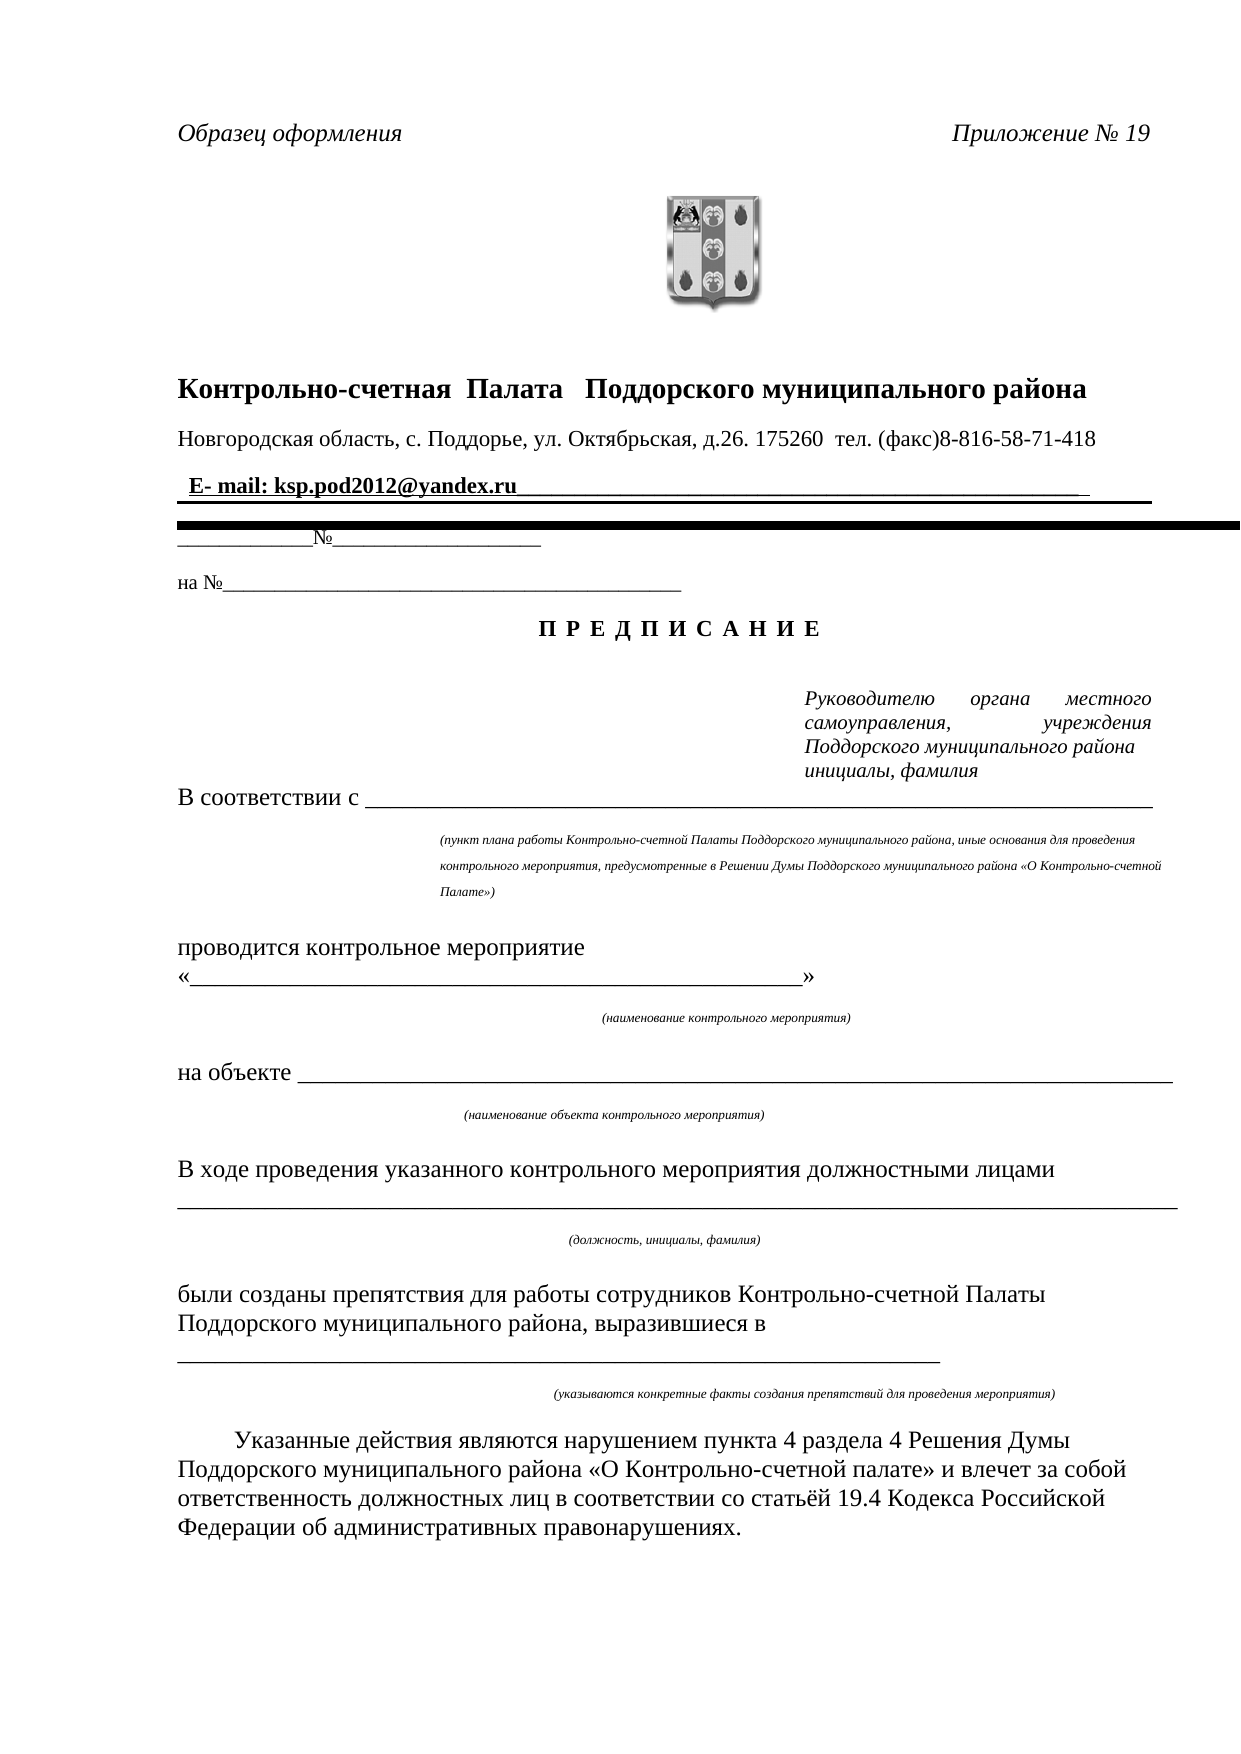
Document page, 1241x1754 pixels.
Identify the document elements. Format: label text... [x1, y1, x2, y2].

text (указываются конкретные факты создания препятствий для проведения мероприятия) [177, 1386, 1181, 1413]
text В соответствии с _______________________________________________________________ [177, 782, 1181, 811]
text Образец оформления Приложение № 19 [177, 118, 1181, 147]
text на №____________________________________________ [177, 570, 1152, 594]
text П Р Е Д П И С А Н И Е [177, 614, 1181, 641]
text инициалы, фамилия [804, 758, 1152, 782]
text (должность, инициалы, фамилия) [177, 1232, 1152, 1258]
text E- mail: ksp.pod2012@yandex.ru_________________________________________________ [177, 472, 1152, 501]
text В ходе проведения указанного контрольного мероприятия должностными лицами ________________________________________________________________________________ [177, 1154, 1181, 1211]
text были созданы препятствия для работы сотрудников Контрольно-счетной Палаты Поддорского муниципального района, выразившиеся в _____________________________________________________________ [177, 1279, 1181, 1366]
text (наименование объекта контрольного мероприятия) [177, 1107, 1181, 1133]
text Руководителю органа местного самоуправления, учреждения Поддорского муниципального района [804, 686, 1152, 758]
text проводится контрольное мероприятие «_________________________________________________» [177, 932, 1181, 989]
text Новгородская область, с. Поддорье, ул. Октябрьская, д.26. 175260 тел. (факс)8-816-58-71-418 [177, 425, 1152, 452]
text (наименование контрольного мероприятия) [177, 1010, 1181, 1036]
text _____________№____________________ [177, 530, 1188, 549]
text Указанные действия являются нарушением пункта 4 раздела 4 Решения Думы Поддорского муниципального района «О Контрольно-счетной палате» и влечет за собой ответственность должностных лиц в соответствии со статьёй 19.4 Кодекса Российской Федерации об административных правонарушениях. [177, 1425, 1152, 1540]
text (пункт плана работы Контрольно-счетной Палаты Поддорского муниципального района, иные основания для проведения контрольного мероприятия, предусмотренные в Решении Думы Поддорского муниципального района «О Контрольно-счетной Палате») [440, 832, 1166, 911]
text на объекте ______________________________________________________________________ [177, 1057, 1181, 1086]
text Контрольно-счетная Палата Поддорского муниципального района [177, 371, 1152, 404]
